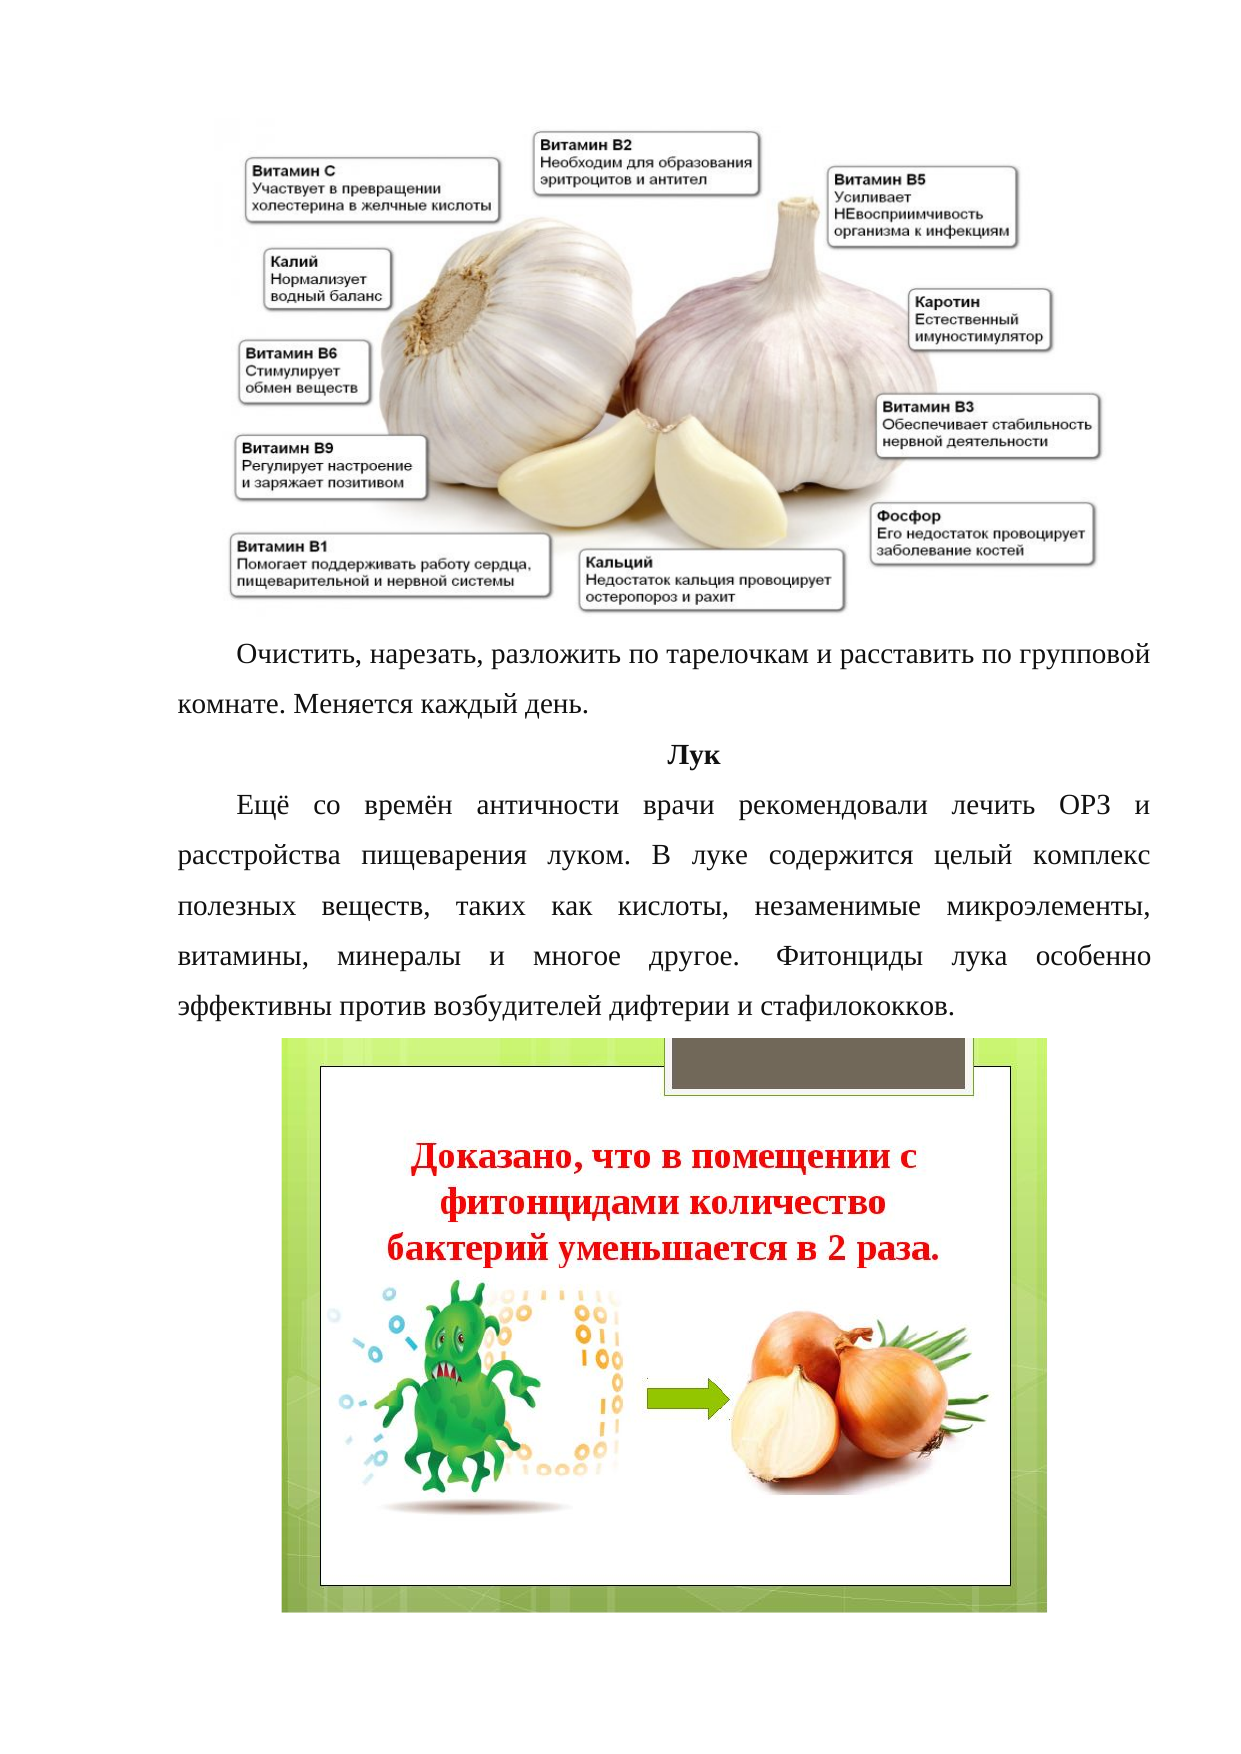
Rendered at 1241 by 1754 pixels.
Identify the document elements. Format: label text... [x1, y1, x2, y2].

text Ещё со времён античности врачи рекомендовали лечить ОРЗ и расстройства пищеварения луком. В луке содержится целый комплекс полезных веществ, таких как кислоты, незаменимые микроэлементы, витамины, минералы и многое другое. Фитонциды лука особенно эффективны против возбудителей дифтерии и стафилококков. [177, 787, 1152, 1022]
text Очистить, нарезать, разложить по тарелочкам и расставить по групповой комнате. Меняется каждый день. [177, 636, 1152, 720]
subtitle Лук [177, 737, 1152, 770]
picture [281, 1038, 1048, 1613]
picture [214, 118, 1115, 623]
